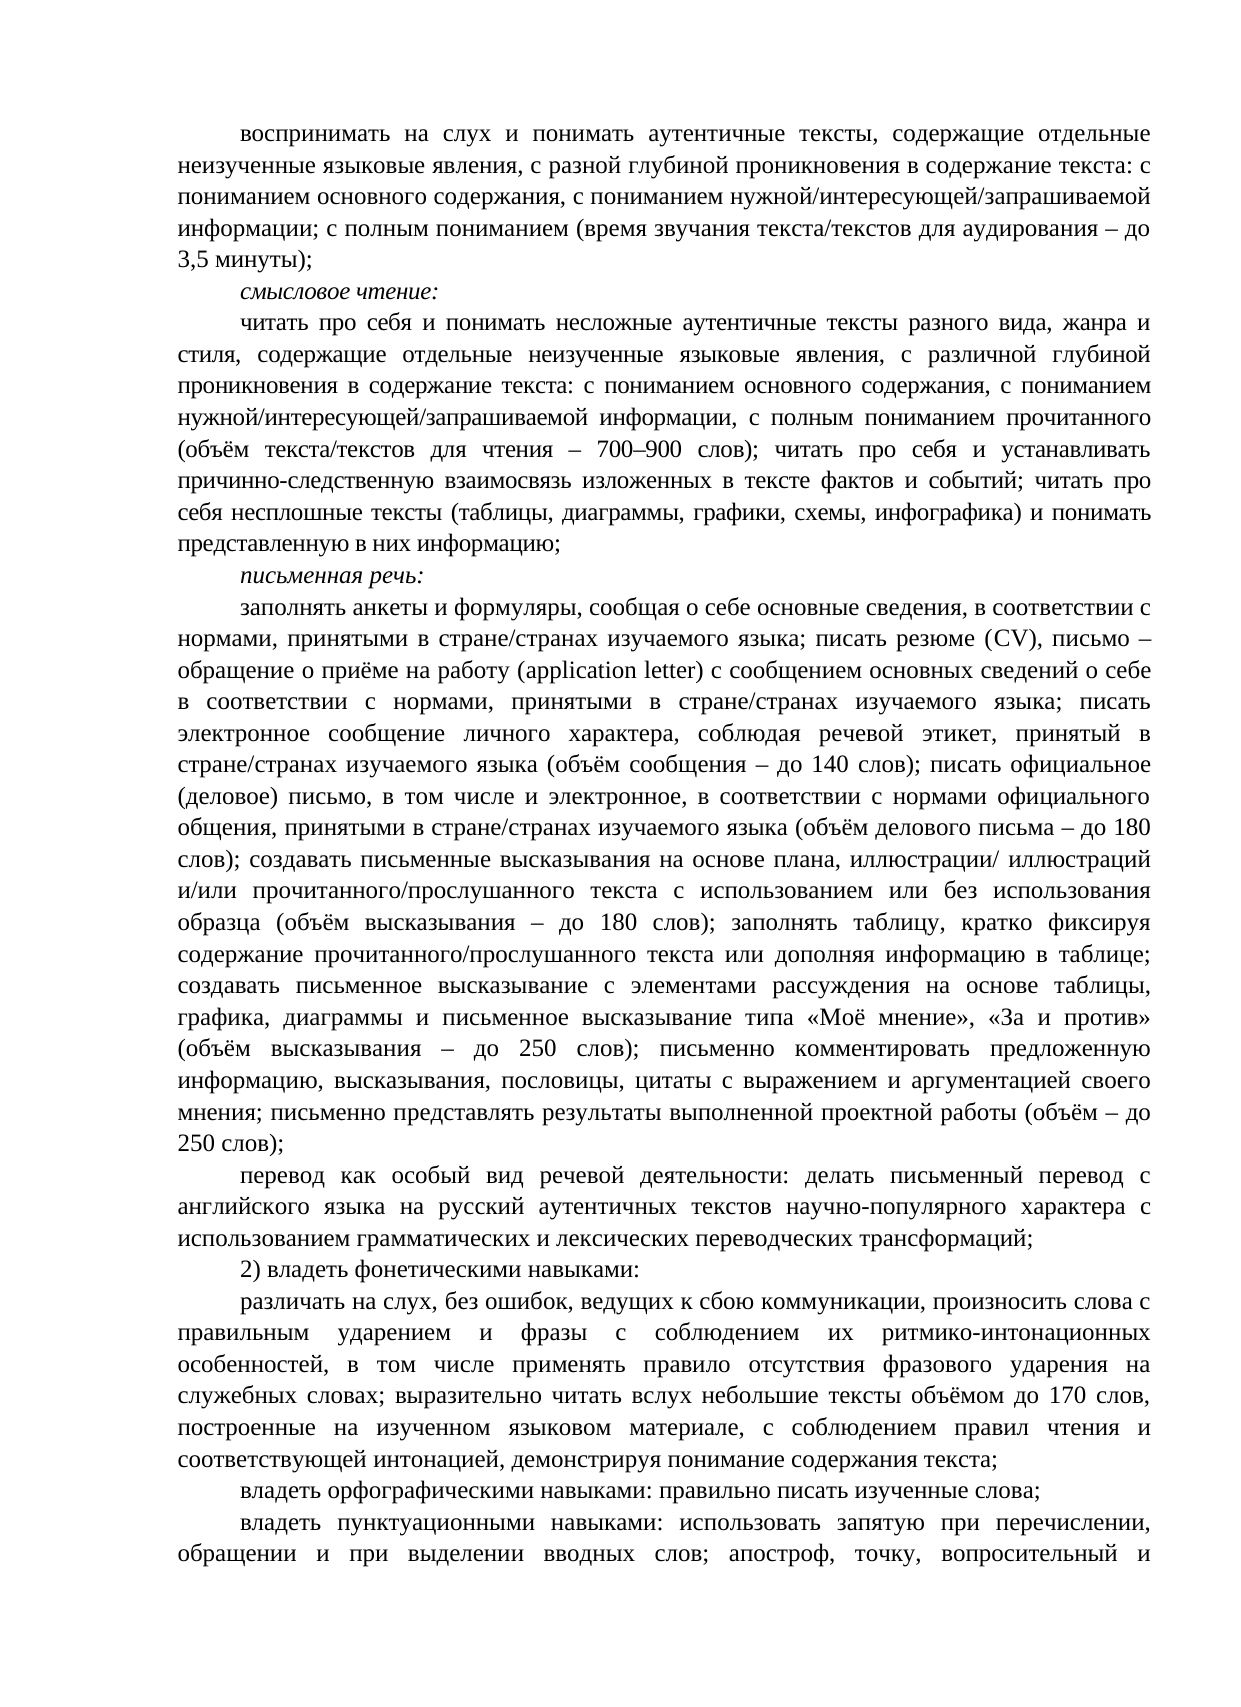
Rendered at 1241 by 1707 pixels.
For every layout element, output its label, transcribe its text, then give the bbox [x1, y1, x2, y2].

text владеть орфографическими навыками: правильно писать изученные слова; [177, 1475, 1152, 1504]
text читать про себя и понимать несложные аутентичные тексты разного вида, жанра и стиля, содержащие отдельные неизученные языковые явления, с различной глубиной проникновения в содержание текста: с пониманием основного содержания, с пониманием нужной/интересующей/запрашиваемой информации, с полным пониманием прочитанного (объём текста/текстов для чтения – 700–900 слов); читать про себя и устанавливать причинно-следственную взаимосвязь изложенных в тексте фактов и событий; читать про себя несплошные тексты (таблицы, диаграммы, графики, схемы, инфографика) и понимать представленную в них информацию; [177, 307, 1152, 557]
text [177, 1507, 1152, 1567]
text 2) владеть фонетическими навыками: [177, 1254, 1152, 1283]
text различать на слух, без ошибок, ведущих к сбою коммуникации, произносить слова с правильным ударением и фразы с соблюдением их ритмико-интонационных особенностей, в том числе применять правило отсутствия фразового ударения на служебных словах; выразительно читать вслух небольшие тексты объёмом до 170 слов, построенные на изученном языковом материале, с соблюдением правил чтения и соответствующей интонацией, демонстрируя понимание содержания текста; [177, 1286, 1152, 1472]
text перевод как особый вид речевой деятельности: делать письменный перевод с английского языка на русский аутентичных текстов научно-популярного характера с использованием грамматических и лексических переводческих трансформаций; [177, 1160, 1152, 1252]
text письменная речь: [177, 560, 1152, 589]
text заполнять анкеты и формуляры, сообщая о себе основные сведения, в соответствии с нормами, принятыми в стране/странах изучаемого языка; писать резюме (CV), письмо – обращение о приёме на работу (application letter) с сообщением основных сведений о себе в соответствии с нормами, принятыми в стране/странах изучаемого языка; писать электронное сообщение личного характера, соблюдая речевой этикет, принятый в стране/странах изучаемого языка (объём сообщения – до 140 слов); писать официальное (деловое) письмо, в том числе и электронное, в соответствии с нормами официального общения, принятыми в стране/странах изучаемого языка (объём делового письма – до 180 слов); создавать письменные высказывания на основе плана, иллюстрации/ иллюстраций и/или прочитанного/прослушанного текста с использованием или без использования образца (объём высказывания – до 180 слов); заполнять таблицу, кратко фиксируя содержание прочитанного/прослушанного текста или дополняя информацию в таблице; создавать письменное высказывание с элементами рассуждения на основе таблицы, графика, диаграммы и письменное высказывание типа «Моё мнение», «За и против» (объём высказывания – до 250 слов); письменно комментировать предложенную информацию, высказывания, пословицы, цитаты с выражением и аргументацией своего мнения; письменно представлять результаты выполненной проектной работы (объём – до 250 слов); [177, 592, 1152, 1157]
text смысловое чтение: [177, 276, 1152, 305]
text воспринимать на слух и понимать аутентичные тексты, содержащие отдельные неизученные языковые явления, с разной глубиной проникновения в содержание текста: с пониманием основного содержания, с пониманием нужной/интересующей/запрашиваемой информации; с полным пониманием (время звучания текста/текстов для аудирования – до 3,5 минуты); [177, 118, 1152, 273]
